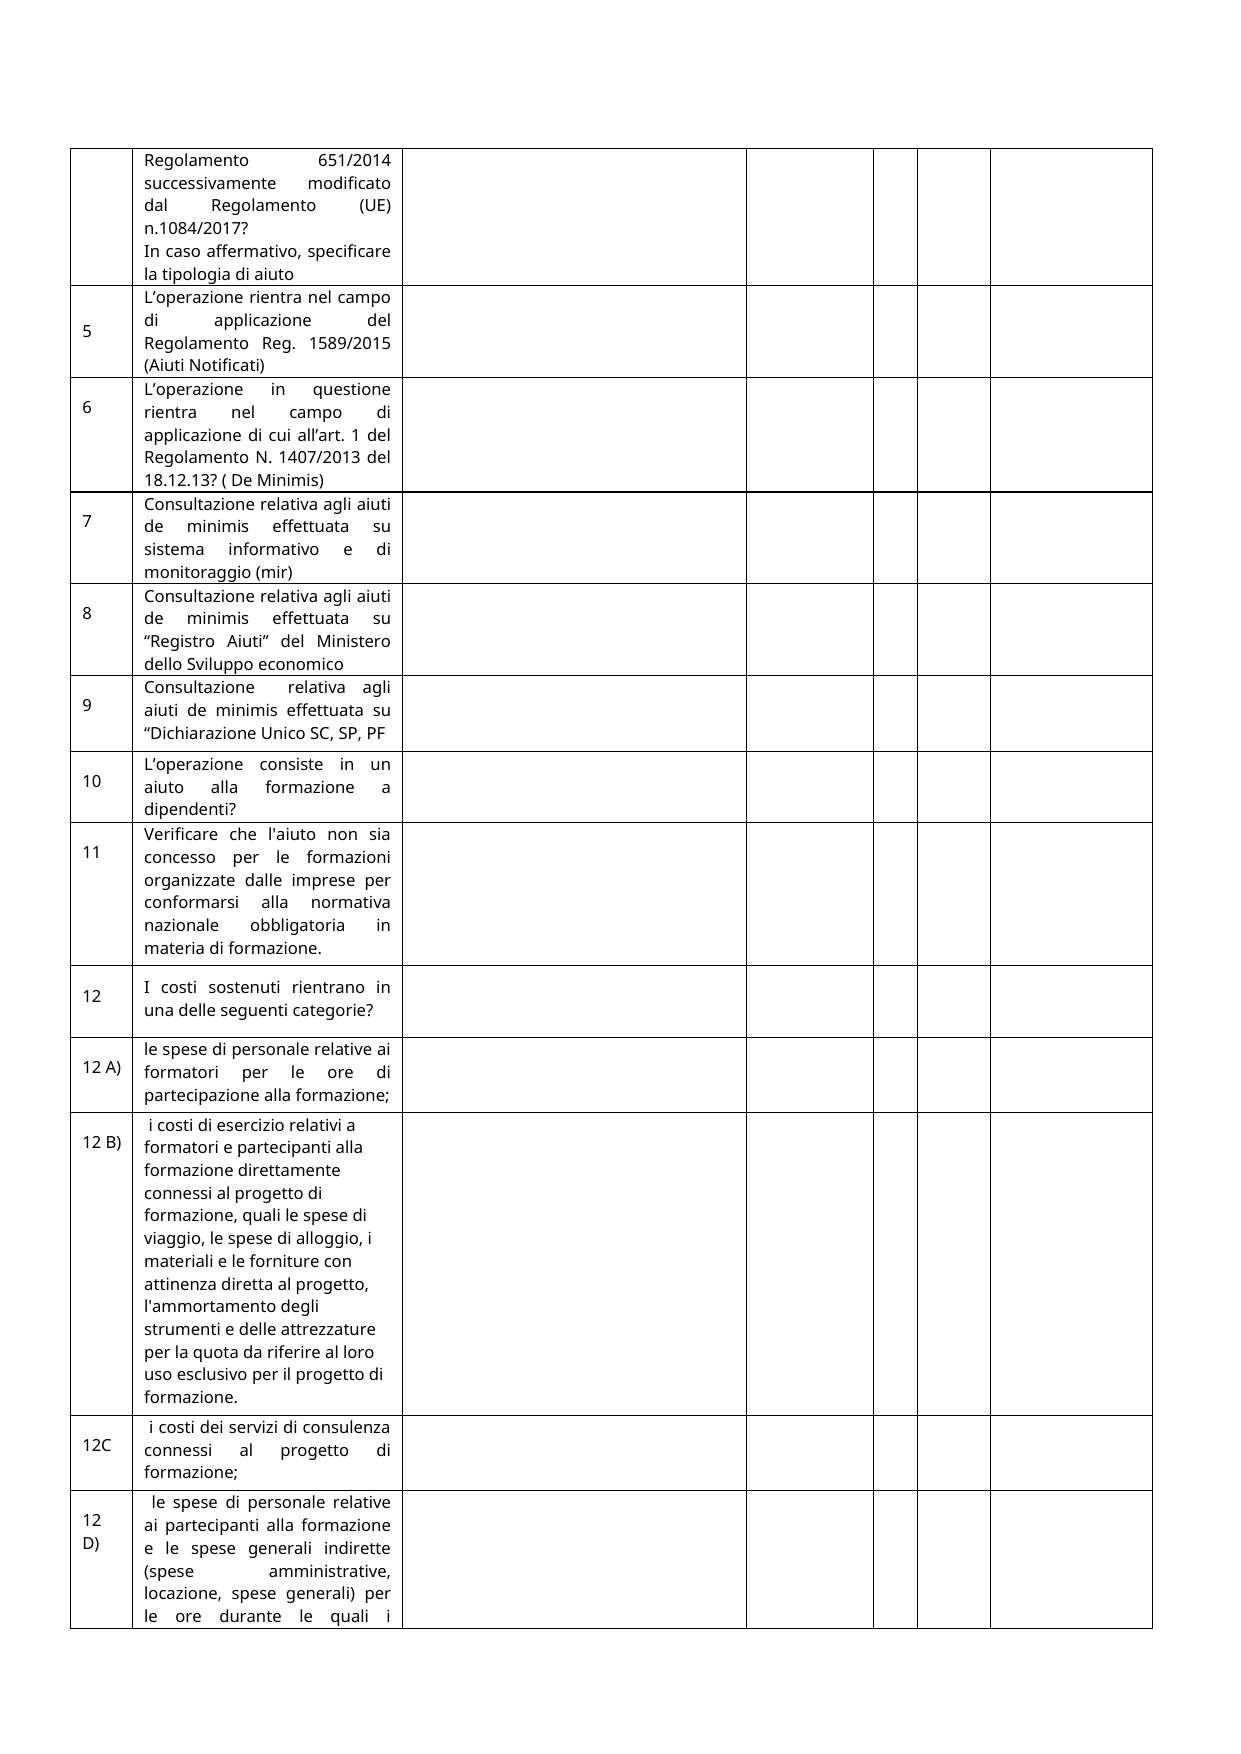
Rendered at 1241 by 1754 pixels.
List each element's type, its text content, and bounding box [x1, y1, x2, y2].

table_cell 9 [71, 676, 132, 751]
table_cell [991, 378, 1152, 491]
table_cell [874, 752, 917, 822]
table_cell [133, 149, 402, 285]
table_cell [991, 1491, 1152, 1627]
table_cell 12C [71, 1416, 132, 1490]
table_cell [874, 286, 917, 377]
table_cell [991, 676, 1152, 751]
table_cell Verificare che l'aiuto non sia concesso per le formazioni organizzate dalle imprese per conformarsi alla normativa nazionale obbligatoria in materia di formazione. [133, 823, 402, 965]
table_cell [918, 1416, 990, 1490]
table_cell [991, 1038, 1152, 1112]
table_cell [991, 584, 1152, 675]
table_cell 4 [71, 149, 132, 285]
table_cell [403, 1491, 746, 1627]
table_cell 12 A) [71, 1038, 132, 1112]
table_cell [874, 1491, 917, 1627]
table_cell 12 B) [71, 1113, 132, 1415]
table_cell [403, 1416, 746, 1490]
table_cell [874, 1113, 917, 1415]
table_cell [918, 493, 990, 583]
table_cell [403, 966, 746, 1037]
table_cell 8 [71, 584, 132, 675]
table_cell [874, 584, 917, 675]
table_cell Consultazione relativa agli aiuti de minimis effettuata su “Registro Aiuti” del Ministero dello Sviluppo economico [133, 584, 402, 675]
table_cell 6 [71, 378, 132, 491]
table_cell [403, 493, 746, 583]
table_cell [747, 1038, 873, 1112]
table_cell [918, 584, 990, 675]
table_cell [874, 966, 917, 1037]
table_cell [403, 676, 746, 751]
table_cell [403, 1038, 746, 1112]
table_cell [747, 1416, 873, 1490]
table_cell [747, 584, 873, 675]
table_cell 5 [71, 286, 132, 377]
table_cell 11 [71, 823, 132, 965]
table_cell [747, 676, 873, 751]
table_cell [403, 149, 746, 285]
table_cell [918, 1113, 990, 1415]
table_cell [747, 1113, 873, 1415]
table_cell i costi dei servizi di consulenza connessi al progetto di formazione; [133, 1416, 402, 1490]
table_cell [403, 1113, 746, 1415]
table_cell [918, 149, 990, 285]
table_cell [874, 493, 917, 583]
table_cell [403, 378, 746, 491]
table_cell [991, 493, 1152, 583]
table_cell [747, 823, 873, 965]
table_cell [874, 1038, 917, 1112]
table_cell L’operazione in questione rientra nel campo di applicazione di cui all’art. 1 del Regolamento N. 1407/2013 del 18.12.13? ( De Minimis) [133, 378, 402, 491]
table_cell [991, 1113, 1152, 1415]
table_cell [874, 676, 917, 751]
table_cell [747, 286, 873, 377]
table_cell [918, 676, 990, 751]
table_cell [918, 823, 990, 965]
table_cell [133, 1491, 402, 1627]
table_cell L’operazione consiste in un aiuto alla formazione a dipendenti? [133, 752, 402, 822]
table_cell [403, 584, 746, 675]
table_cell L’operazione rientra nel campo di applicazione del Regolamento Reg. 1589/2015 (Aiuti Notificati) [133, 286, 402, 377]
table_cell Consultazione relativa agli aiuti de minimis effettuata su “Dichiarazione Unico SC, SP, PF [133, 676, 402, 751]
table_cell [747, 1491, 873, 1627]
table_cell [991, 966, 1152, 1037]
table_cell [747, 752, 873, 822]
table_cell [918, 378, 990, 491]
table_cell [403, 823, 746, 965]
table_cell [991, 752, 1152, 822]
table_cell [918, 1491, 990, 1627]
table_cell [991, 286, 1152, 377]
table_cell [991, 823, 1152, 965]
table_cell [918, 966, 990, 1037]
table_cell [747, 493, 873, 583]
table_cell 12 [71, 966, 132, 1037]
table_cell [874, 823, 917, 965]
table_cell [403, 286, 746, 377]
table_cell 7 [71, 493, 132, 583]
table_cell Consultazione relativa agli aiuti de minimis effettuata su sistema informativo e di monitoraggio (mir) [133, 493, 402, 583]
table_cell 10 [71, 752, 132, 822]
table_cell [991, 149, 1152, 285]
table_cell [403, 752, 746, 822]
table_cell 12 D) [71, 1491, 132, 1627]
table_cell [918, 752, 990, 822]
table_cell [747, 966, 873, 1037]
table_cell [991, 1416, 1152, 1490]
table_cell [918, 1038, 990, 1112]
table_cell I costi sostenuti rientrano in una delle seguenti categorie? [133, 966, 402, 1037]
table_cell [874, 378, 917, 491]
table_cell i costi di esercizio relativi a formatori e partecipanti alla formazione direttamente connessi al progetto di formazione, quali le spese di viaggio, le spese di alloggio, i materiali e le forniture con attinenza diretta al progetto, l'ammortamento degli strumenti e delle attrezzature per la quota da riferire al loro uso esclusivo per il progetto di formazione. [133, 1113, 402, 1415]
table_cell [747, 149, 873, 285]
table_cell [747, 378, 873, 491]
table_cell [874, 1416, 917, 1490]
table_cell le spese di personale relative ai formatori per le ore di partecipazione alla formazione; [133, 1038, 402, 1112]
table_cell [918, 286, 990, 377]
table_cell [874, 149, 917, 285]
